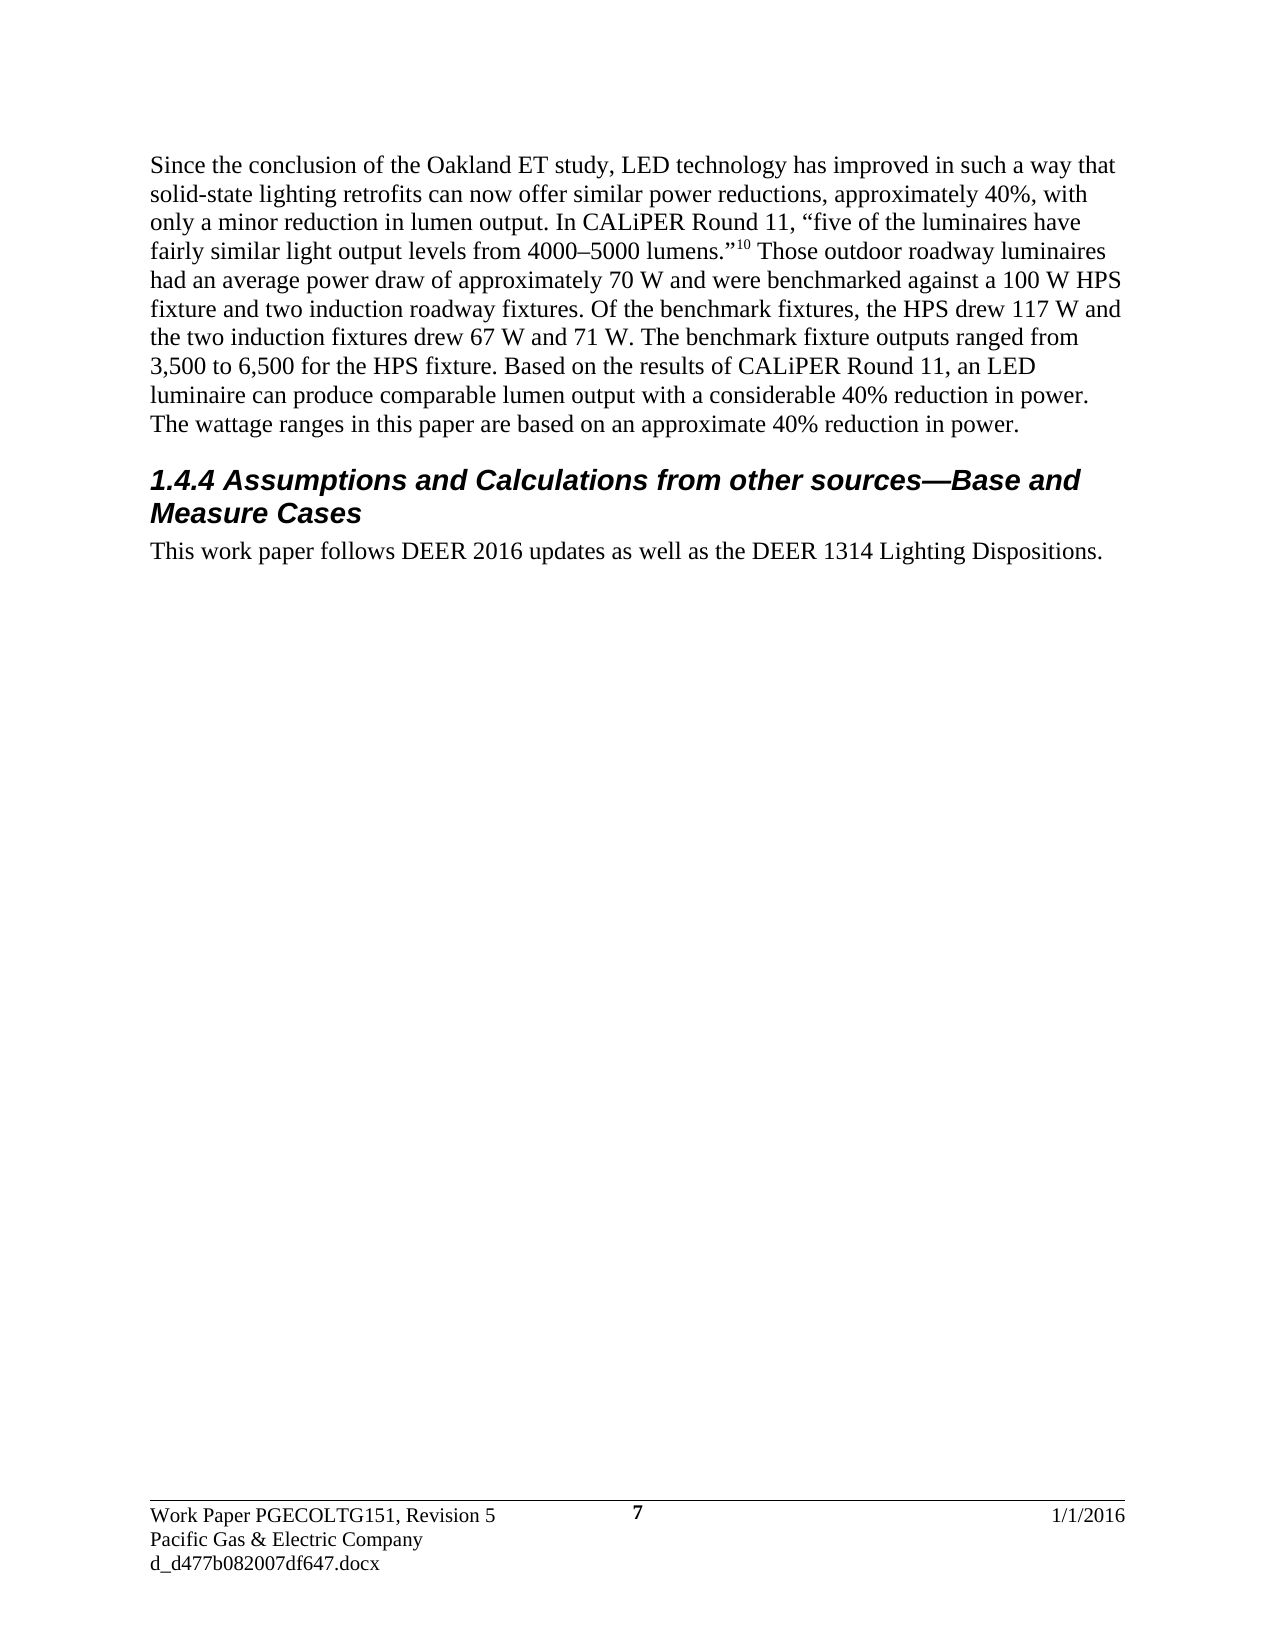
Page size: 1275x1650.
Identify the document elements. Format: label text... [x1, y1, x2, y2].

subtitle 1.4.4 Assumptions and Calculations from other sources—Base and Measure Cases [150, 462, 1125, 529]
text This work paper follows DEER 2016 updates as well as the DEER 1314 Lighting Dispositions. [150, 536, 1125, 564]
text Since the conclusion of the Oakland ET study, LED technology has improved in such a way that solid-state lighting retrofits can now offer similar power reductions, approximately 40%, with only a minor reduction in lumen output. In CALiPER Round 11, “five of the luminaires have fairly similar light output levels from 4000–5000 lumens.”10 Those outdoor roadway luminaires had an average power draw of approximately 70 W and were benchmarked against a 100 W HPS fixture and two induction roadway fixtures. Of the benchmark fixtures, the HPS drew 117 W and the two induction fixtures drew 67 W and 71 W. The benchmark fixture outputs ranged from 3,500 to 6,500 for the HPS fixture. Based on the results of CALiPER Round 11, an LED luminaire can produce comparable lumen output with a considerable 40% reduction in power. The wattage ranges in this paper are based on an approximate 40% reduction in power. [150, 150, 1125, 437]
